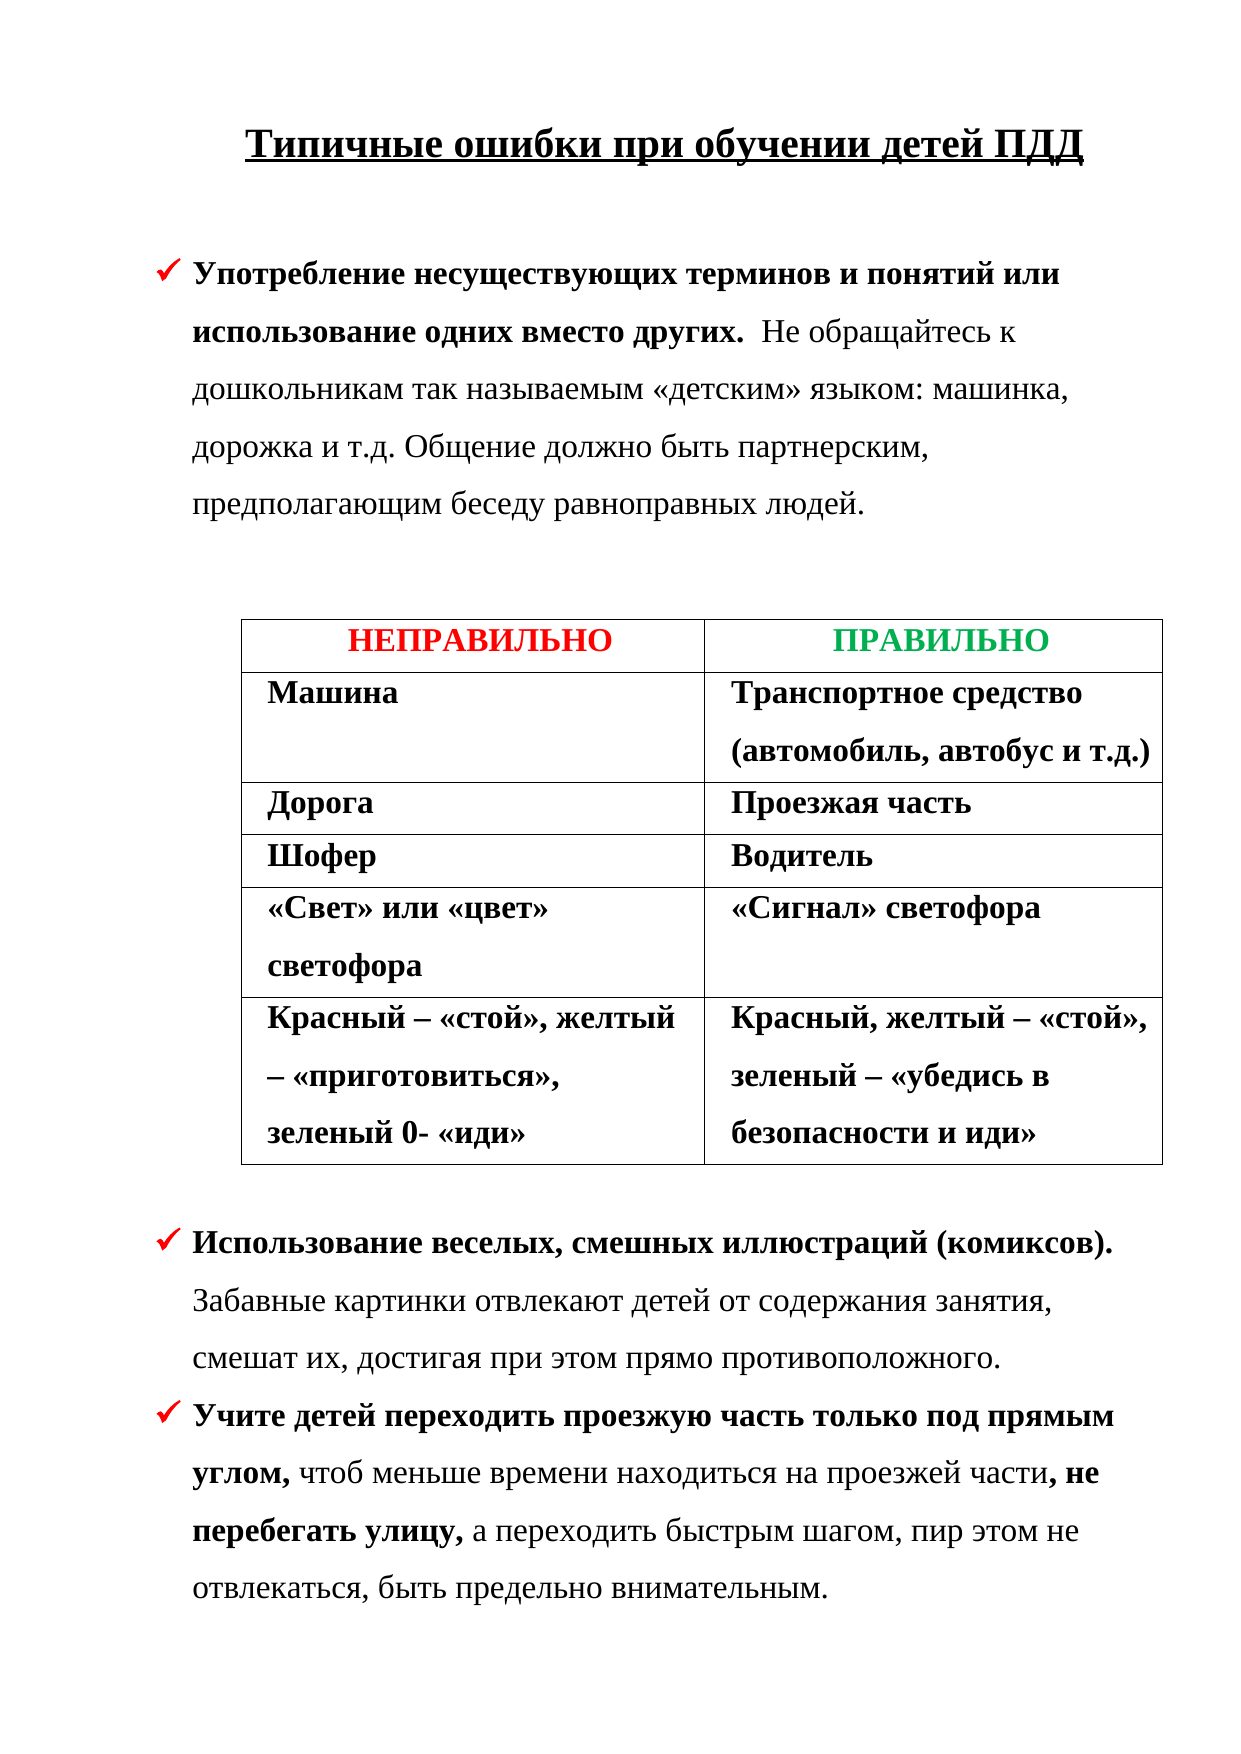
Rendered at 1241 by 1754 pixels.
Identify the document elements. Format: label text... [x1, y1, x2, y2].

list Использование веселых, смешных иллюстраций (комиксов). Забавные картинки отвлекают детей от содержания занятия, смешат их, достигая при этом прямо противоположного. [154, 1223, 1152, 1376]
list Учите детей переходить проезжую часть только под прямым углом, чтоб меньше времени находиться на проезжей части, не перебегать улицу, а переходить быстрым шагом, пир этом не отвлекаться, быть предельно внимательным. [154, 1395, 1152, 1606]
text Типичные ошибки при обучении детей ПДД [177, 118, 1152, 166]
table_cell Проезжая часть [705, 783, 1162, 834]
table_cell «Свет» или «цвет» светофора [242, 888, 704, 997]
table_cell «Сигнал» светофора [705, 888, 1162, 997]
table_header НЕПРАВИЛЬНО [242, 620, 704, 672]
table_header ПРАВИЛЬНО [705, 620, 1162, 672]
table_cell Красный – «стой», желтый – «приготовиться», зеленый 0- «иди» [242, 998, 704, 1164]
table_cell Красный, желтый – «стой», зеленый – «убедись в безопасности и иди» [705, 998, 1162, 1164]
table_cell Дорога [242, 783, 704, 834]
table_cell Шофер [242, 835, 704, 887]
list Употребление несуществующих терминов и понятий или использование одних вместо других. Не обращайтесь к дошкольникам так называемым «детским» языком: машинка, дорожка и т.д. Общение должно быть партнерским, предполагающим беседу равноправных людей. [154, 253, 1152, 522]
table_cell Транспортное средство (автомобиль, автобус и т.д.) [705, 673, 1162, 782]
table_cell Водитель [705, 835, 1162, 887]
table_cell Машина [242, 673, 704, 782]
